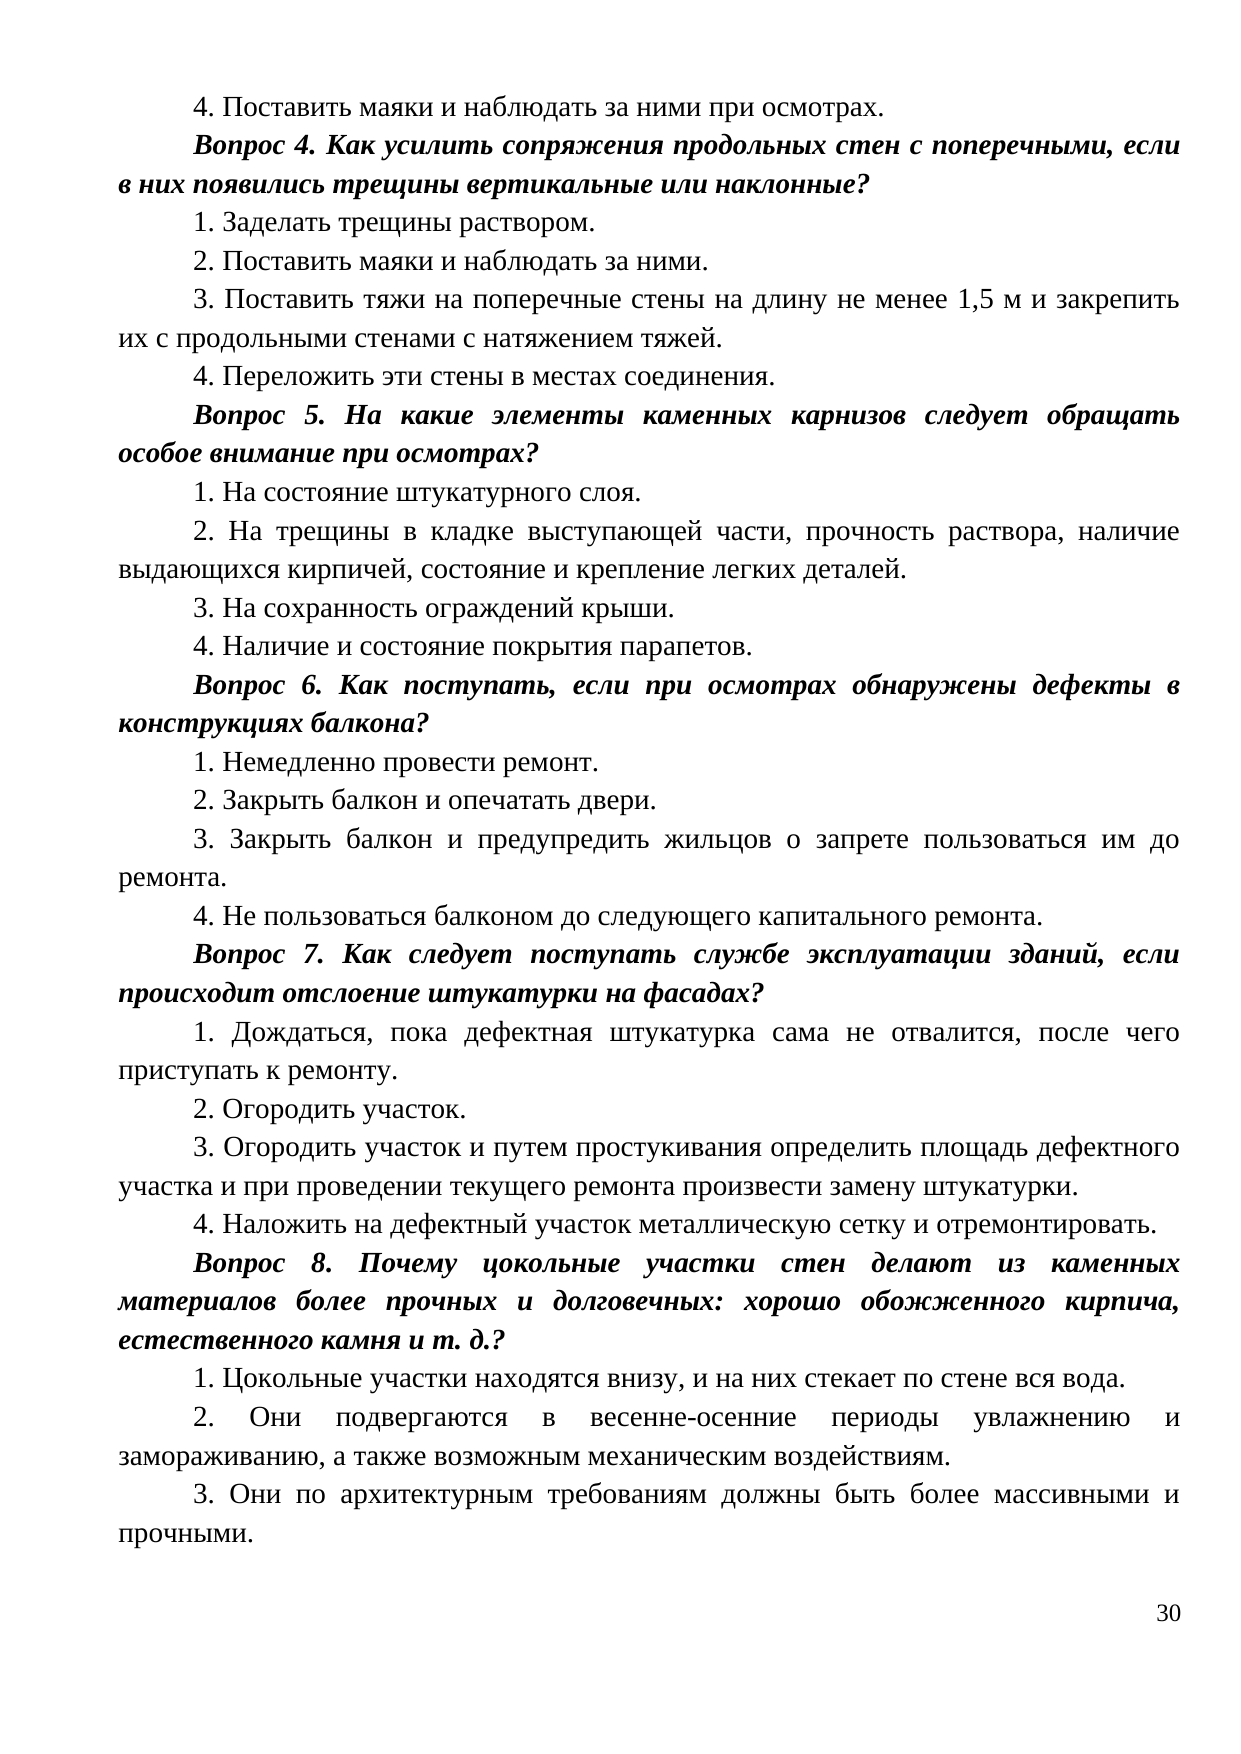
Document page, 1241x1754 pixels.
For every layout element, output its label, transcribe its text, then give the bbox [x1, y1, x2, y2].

text 4. Наложить на дефектный участок металлическую сетку и отремонтировать. [118, 1206, 1181, 1240]
text 3. Закрыть балкон и предупредить жильцов о запрете пользоваться им до ремонта. [118, 821, 1181, 893]
text 3. Огородить участок и путем простукивания определить площадь дефектного участка и при проведении текущего ремонта произвести замену штукатурки. [118, 1129, 1181, 1201]
text 4. Наличие и состояние покрытия парапетов. [118, 628, 1181, 662]
text 3. Они по архитектурным требованиям должны быть более массивными и прочными. [118, 1476, 1181, 1548]
text 1. Заделать трещины раствором. [118, 204, 1181, 238]
text 1. На состояние штукатурного слоя. [118, 474, 1181, 508]
text 4. Переложить эти стены в местах соединения. [118, 358, 1181, 392]
text Вопрос 7. Как следует поступать службе эксплуатации зданий, если происходит отслоение штукатурки на фасадах? [118, 937, 1181, 1009]
text 1. Немедленно провести ремонт. [118, 744, 1181, 777]
text 2. На трещины в кладке выступающей части, прочность раствора, наличие выдающихся кирпичей, состояние и крепление легких деталей. [118, 513, 1181, 585]
text 2. Закрыть балкон и опечатать двери. [118, 782, 1181, 816]
text 3. Поставить тяжи на поперечные стены на длину не менее 1,5 м и закрепить их с продольными стенами с натяжением тяжей. [118, 281, 1181, 353]
text 4. Поставить маяки и наблюдать за ними при осмотрах. [118, 89, 1181, 122]
text 2. огородить участок. [118, 1091, 1181, 1124]
text 1. Дождаться, пока дефектная штукатурка сама не отвалится, после чего приступать к ремонту. [118, 1014, 1181, 1086]
text 3. На сохранность ограждений крыши. [118, 590, 1181, 623]
text 1. Цокольные участки находятся внизу, и на них стекает по стене вся вода. [118, 1361, 1181, 1394]
text Вопрос 8. Почему цокольные участки стен делают из каменных материалов более прочных и долговечных: хорошо обожженного кирпича, естественного камня и т. д.? [118, 1245, 1181, 1356]
text Вопрос 6. Как поступать, если при осмотрах обнаружены дефекты в конструкциях балкона? [118, 667, 1181, 739]
text Вопрос 5. На какие элементы каменных карнизов следует обращать особое внимание при осмотрах? [118, 397, 1181, 469]
text Вопрос 4. Как усилить сопряжения продольных стен с поперечными, если в них появились трещины вертикальные или наклонные? [118, 127, 1181, 199]
text 2. Они подвергаются в весенне-осенние периоды увлажнению и замораживанию, а также возможным механическим воздействиям. [118, 1399, 1181, 1471]
text 4. Не пользоваться балконом до следующего капитального ремонта. [118, 898, 1181, 932]
text 2. Поставить маяки и наблюдать за ними. [118, 243, 1181, 276]
